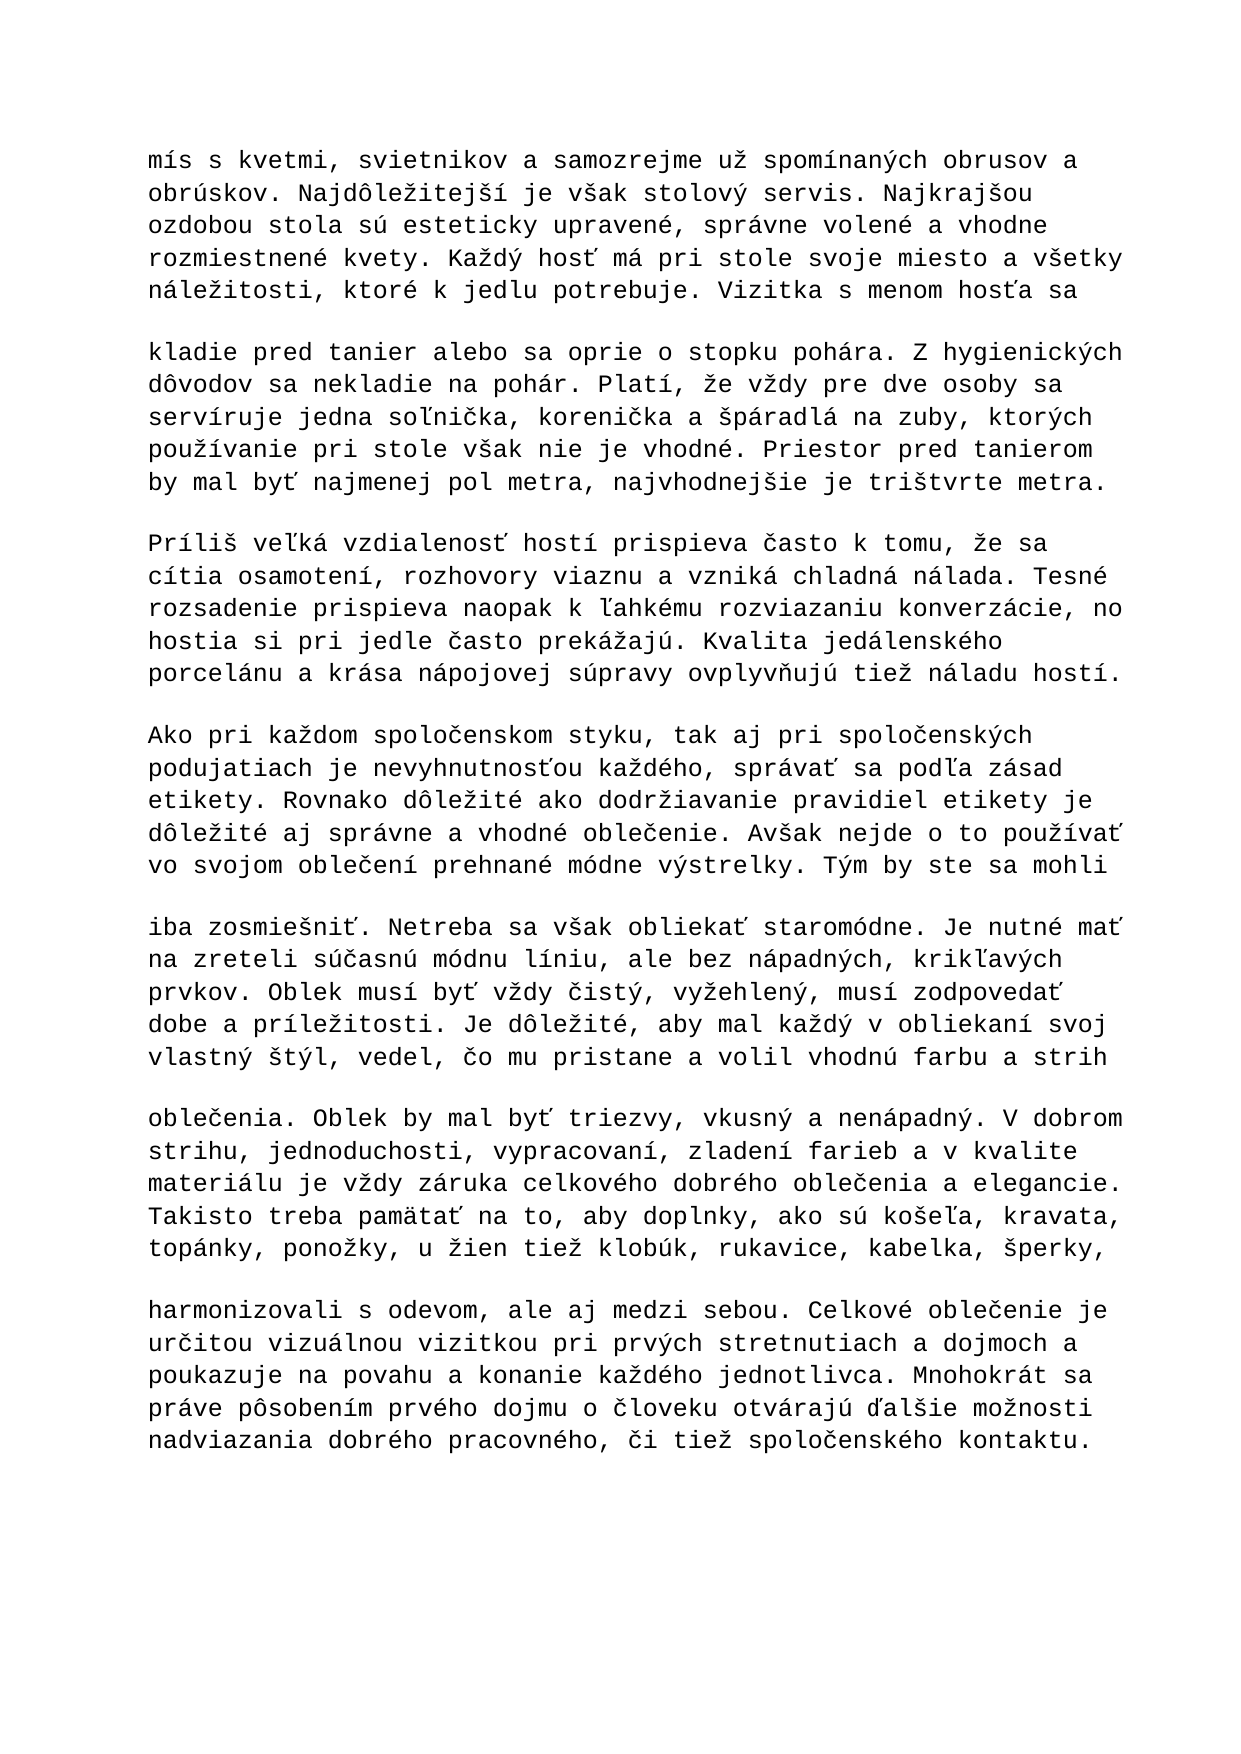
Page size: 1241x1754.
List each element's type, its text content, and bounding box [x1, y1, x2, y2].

text oblečenia. Oblek by mal byť triezvy, vkusný a nenápadný. V dobrom strihu, jednoduchosti, vypracovaní, zladení farieb a v kvalite materiálu je vždy záruka celkového dobrého oblečenia a elegancie. Takisto treba pamätať na to, aby doplnky, ako sú košeľa, kravata, topánky, ponožky, u žien tiež klobúk, rukavice, kabelka, šperky, [148, 1106, 1137, 1264]
text Príliš veľká vzdialenosť hostí prispieva často k tomu, že sa cítia osamotení, rozhovory viaznu a vzniká chladná nálada. Tesné rozsadenie prispieva naopak k ľahkému rozviazaniu konverzácie, no hostia si pri jedle často prekážajú. Kvalita jedálenského porcelánu a krása nápojovej súpravy ovplyvňujú tiež náladu hostí. [148, 531, 1137, 689]
text harmonizovali s odevom, ale aj medzi sebou. Celkové oblečenie je určitou vizuálnou vizitkou pri prvých stretnutiach a dojmoch a poukazuje na povahu a konanie každého jednotlivca. Mnohokrát sa práve pôsobením prvého dojmu o človeku otvárajú ďalšie možnosti nadviazania dobrého pracovného, či tiež spoločenského kontaktu. [148, 1298, 1137, 1456]
text mís s kvetmi, svietnikov a samozrejme už spomínaných obrusov a obrúskov. Najdôležitejší je však stolový servis. Najkrajšou ozdobou stola sú esteticky upravené, správne volené a vhodne rozmiestnené kvety. Každý hosť má pri stole svoje miesto a všetky náležitosti, ktoré k jedlu potrebuje. Vizitka s menom hosťa sa [148, 148, 1137, 306]
text kladie pred tanier alebo sa oprie o stopku pohára. Z hygienických dôvodov sa nekladie na pohár. Platí, že vždy pre dve osoby sa servíruje jedna soľnička, korenička a špáradlá na zuby, ktorých používanie pri stole však nie je vhodné. Priestor pred tanierom by mal byť najmenej pol metra, najvhodnejšie je trištvrte metra. [148, 339, 1137, 498]
text iba zosmiešniť. Netreba sa však obliekať staromódne. Je nutné mať na zreteli súčasnú módnu líniu, ale bez nápadných, krikľavých prvkov. Oblek musí byť vždy čistý, vyžehlený, musí zodpovedať dobe a príležitosti. Je dôležité, aby mal každý v obliekaní svoj vlastný štýl, vedel, čo mu pristane a volil vhodnú farbu a strih [148, 914, 1137, 1073]
text Ako pri každom spoločenskom styku, tak aj pri spoločenských podujatiach je nevyhnutnosťou každého, správať sa podľa zásad etikety. Rovnako dôležité ako dodržiavanie pravidiel etikety je dôležité aj správne a vhodné oblečenie. Avšak nejde o to používať vo svojom oblečení prehnané módne výstrelky. Tým by ste sa mohli [148, 723, 1137, 881]
